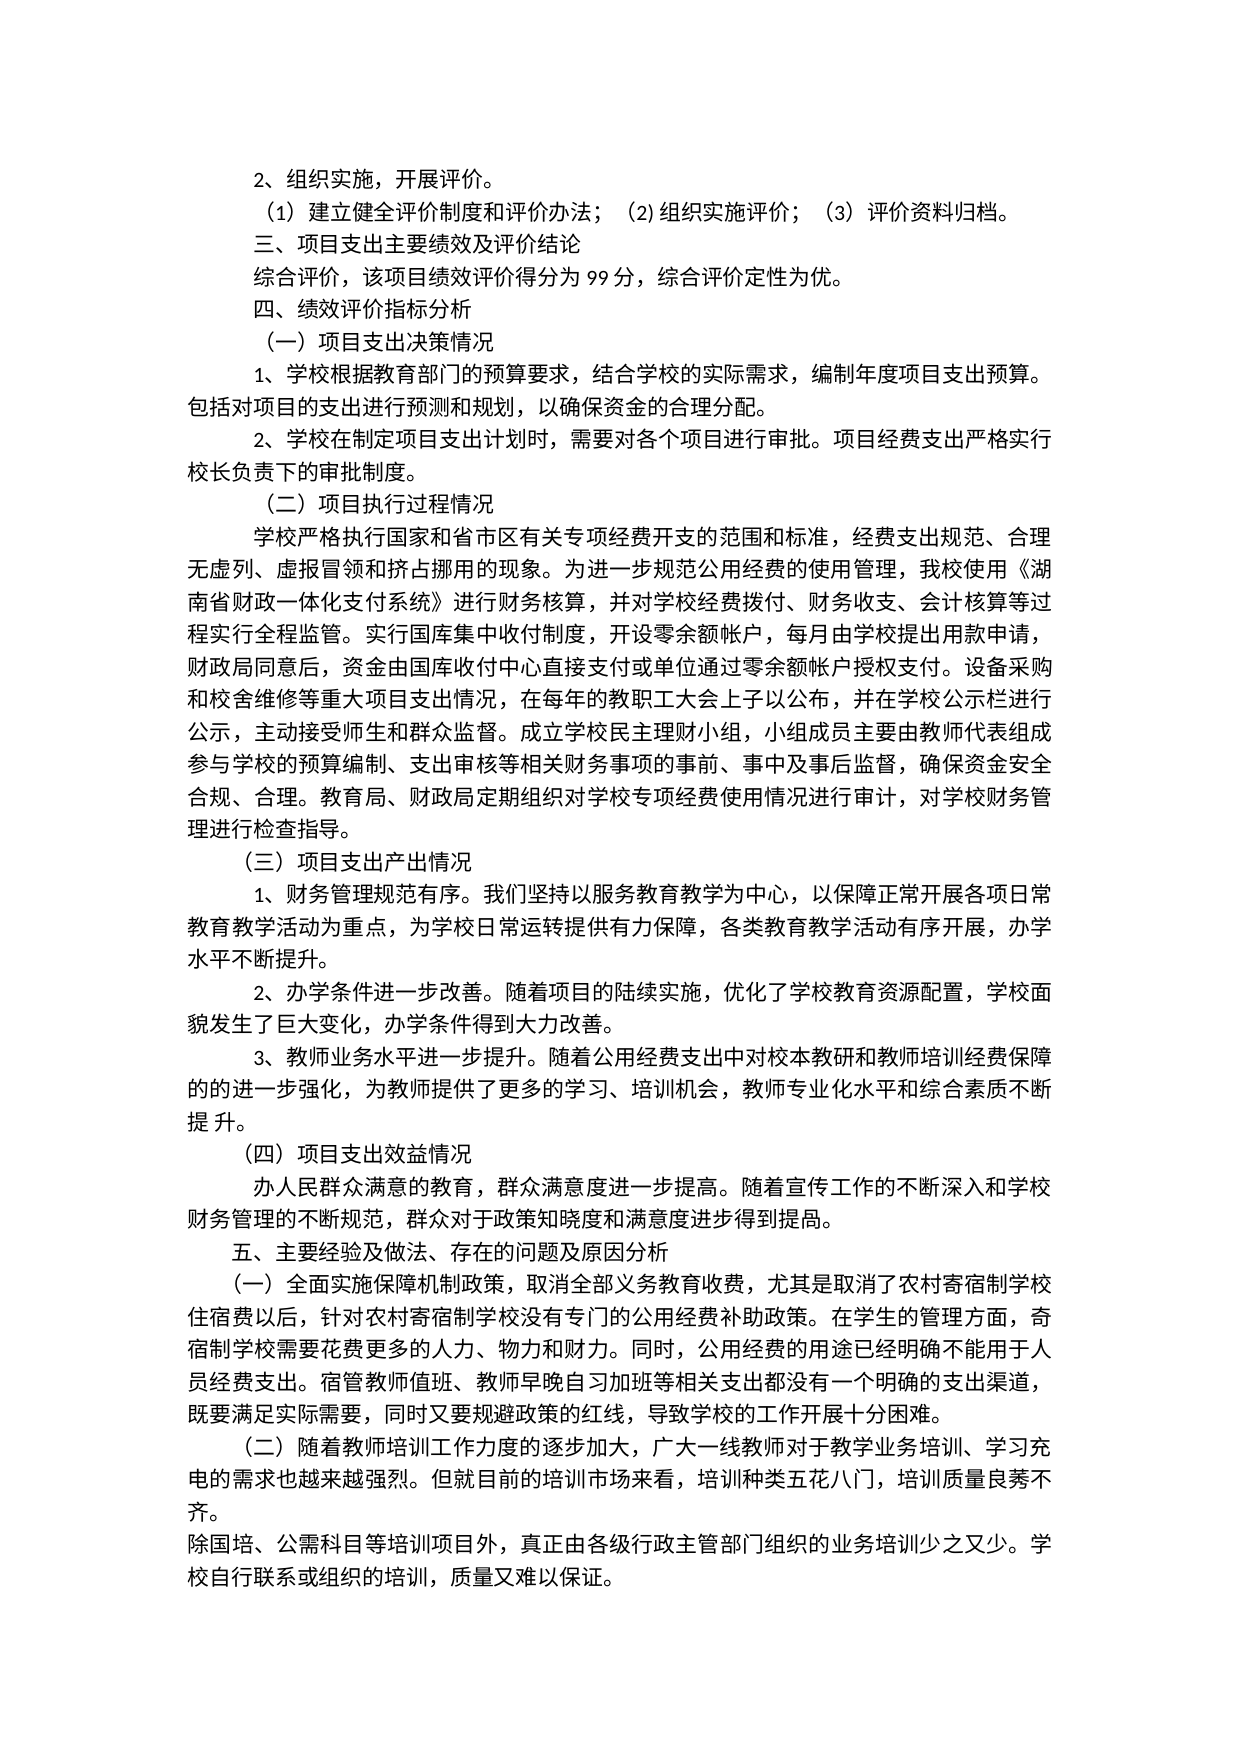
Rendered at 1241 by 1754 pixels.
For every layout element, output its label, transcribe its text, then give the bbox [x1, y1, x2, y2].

text 综合评价，该项目绩效评价得分为 99 分，综合评价定性为优。 [187, 259, 1053, 292]
text 三、项目支出主要绩效及评价结论 [187, 227, 1053, 259]
text 2、组织实施，开展评价。 [187, 162, 1053, 194]
text 学校严格执行国家和省市区有关专项经费开支的范围和标准，经费支出规范、合理，无虚列、虛报冒领和挤占挪用的现象。为进一步规范公用经费的使用管理，我校使用《湖南省财政一体化支付系统》进行财务核算，并对学校经费拨付、财务收支、会计核算等过程实行全程监管。实行国库集中收付制度，开设零余额帐户，每月由学校提出用款申请，财政局同意后，资金由国库收付中心直接支付或单位通过零余额帐户授权支付。设备采购和校舍维修等重大项目支出情况，在每年的教职工大会上子以公布，并在学校公示栏进行公示，主动接受师生和群众监督。成立学校民主理财小组，小组成员主要由教师代表组成，参与学校的预算编制、支出审核等相关财务事项的事前、事中及事后监督，确保资金安全、合规、合理。教育局、财政局定期组织对学校专项经费使用情况进行审计，对学校财务管理进行检查指导。 [187, 519, 1053, 844]
text （四）项目支出效益情况 [187, 1137, 1053, 1169]
text 2、办学条件进一步改善。随着项目的陆续实施，优化了学校教育资源配置，学校面貌发生了巨大变化，办学条件得到大力改善。 [187, 974, 1053, 1039]
text （1）建立健全评价制度和评价办法；（2) 组织实施评价；（3）评价资料归档。 [187, 194, 1053, 227]
text （二）项目执行过程情况 [187, 487, 1053, 519]
text 办人民群众满意的教育，群众满意度进一步提高。随着宣传工作的不断深入和学校财务管理的不断规范，群众对于政策知晓度和满意度进步得到提咼。 [187, 1169, 1053, 1234]
text （一）全面实施保障机制政策，取消全部义务教育收费，尤其是取消了农村寄宿制学校住宿费以后，针对农村寄宿制学校没有专门的公用经费补助政策。在学生的管理方面，奇宿制学校需要花费更多的人力、物力和财力。同时，公用经费的用途已经明确不能用于人员经费支出。宿管教师值班、教师早晚自习加班等相关支出都没有一个明确的支出渠道，既要满足实际需要，同时又要规避政策的红线，导致学校的工作开展十分困难。 [187, 1267, 1053, 1429]
text 1、学校根据教育部门的预算要求，结合学校的实际需求，编制年度项目支出预算。包括对项目的支出进行预测和规划，以确保资金的合理分配。 [187, 357, 1053, 422]
text 2、学校在制定项目支出计划时，需要对各个项目进行审批。项目经费支出严格实行校长负责下的审批制度。 [187, 422, 1053, 487]
text 四、绩效评价指标分析 [187, 292, 1053, 324]
text （二）随着教师培训工作力度的逐步加大，广大一线教师对于教学业务培训、学习充电的需求也越来越强烈。但就目前的培训市场来看，培训种类五花八门，培训质量良莠不齐。 [187, 1429, 1053, 1527]
text （三）项目支出产出情况 [187, 844, 1053, 877]
text 五、主要经验及做法、存在的问题及原因分析 [187, 1234, 1053, 1267]
text 3、教师业务水平进一步提升。随着公用经费支出中对校本教研和教师培训经费保障的的进一步强化，为教师提供了更多的学习、培训机会，教师专业化水平和综合素质不断提 升。 [187, 1039, 1053, 1137]
text 除国培、公需科目等培训项目外，真正由各级行政主管部门组织的业务培训少之又少。学校自行联系或组织的培训，质量又难以保证。 [187, 1527, 1053, 1592]
text （一）项目支出决策情况 [187, 324, 1053, 357]
text 1、财务管理规范有序。我们坚持以服务教育教学为中心，以保障正常开展各项日常教育教学活动为重点，为学校日常运转提供有力保障，各类教育教学活动有序开展，办学水平不断提升。 [187, 877, 1053, 974]
